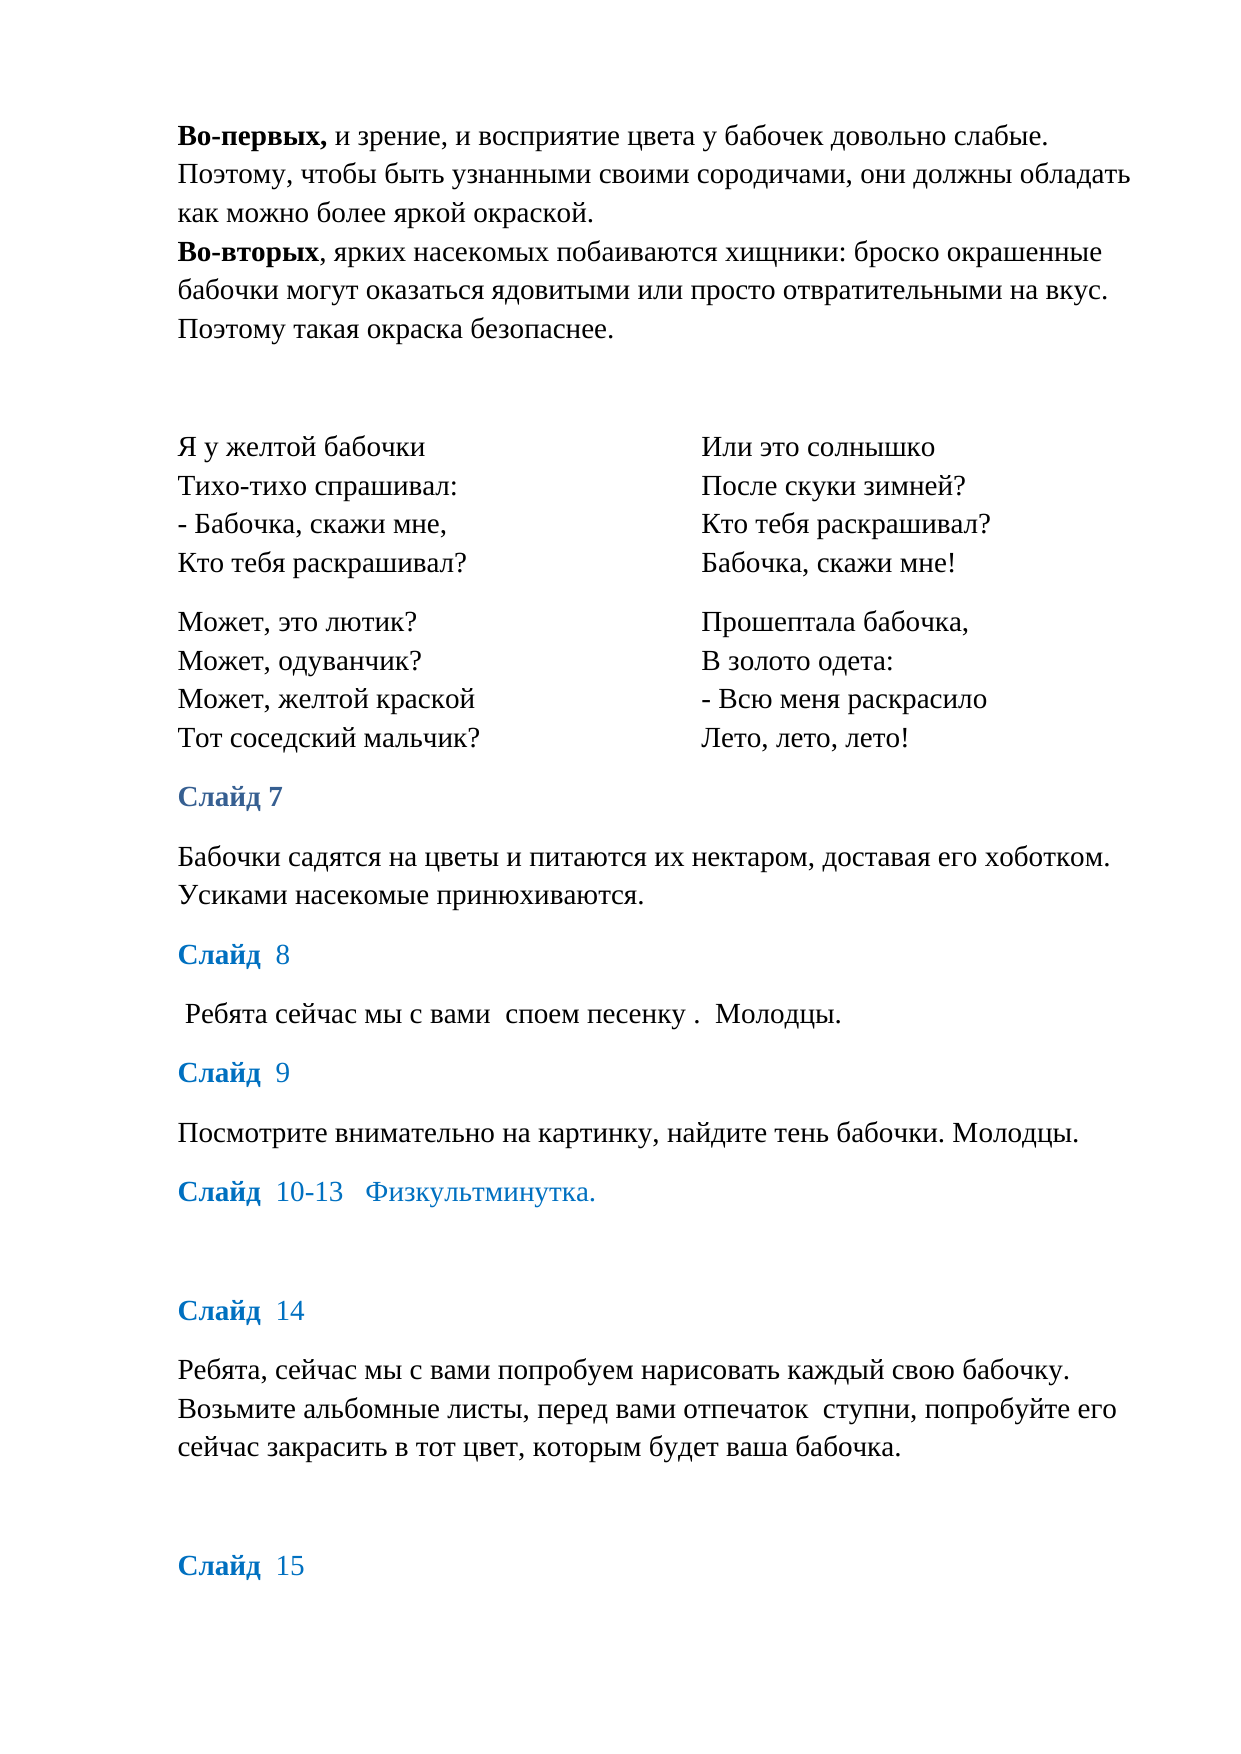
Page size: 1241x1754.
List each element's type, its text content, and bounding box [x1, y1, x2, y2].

text Может, это лютик? Может, одуванчик? Может, желтой краской Тот соседский мальчик? [177, 604, 627, 754]
text Слайд 15 [177, 1548, 1152, 1582]
text Слайд 8 [177, 937, 1152, 970]
text Бабочки садятся на цветы и питаются их нектаром, доставая его хоботком. Усиками насекомые принюхиваются. [177, 839, 1152, 911]
text Во-первых, и зрение, и восприятие цвета у бабочек довольно слабые. Поэтому, чтобы быть узнанными своими сородичами, они должны обладать как можно более яркой окраской. Во-вторых, ярких насекомых побаиваются хищники: броско окрашенные бабочки могут оказаться ядовитыми или просто отвратительными на вкус. Поэтому такая окраска безопаснее. [177, 118, 1152, 344]
text Ребята, сейчас мы с вами попробуем нарисовать каждый свою бабочку. Возьмите альбомные листы, перед вами отпечаток ступни, попробуйте его сейчас закрасить в тот цвет, которым будет ваша бабочка. [177, 1352, 1152, 1463]
text Посмотрите внимательно на картинку, найдите тень бабочки. Молодцы. [177, 1115, 1152, 1148]
text Ребята сейчас мы с вами споем песенку . Молодцы. [177, 996, 1152, 1030]
text Слайд 14 [177, 1293, 1152, 1327]
text Слайд 7 [177, 779, 1152, 813]
text Я у желтой бабочки Тихо-тихо спрашивал: - Бабочка, скажи мне, Кто тебя раскрашивал? [177, 429, 627, 579]
text Слайд 9 [177, 1056, 1152, 1089]
text Прошептала бабочка, В золото одета: - Всю меня раскрасило Лето, лето, лето! [701, 604, 1152, 754]
text Или это солнышко После скуки зимней? Кто тебя раскрашивал? Бабочка, скажи мне! [701, 429, 1152, 579]
text Слайд 10-13 Физкультминутка. [177, 1174, 1152, 1208]
